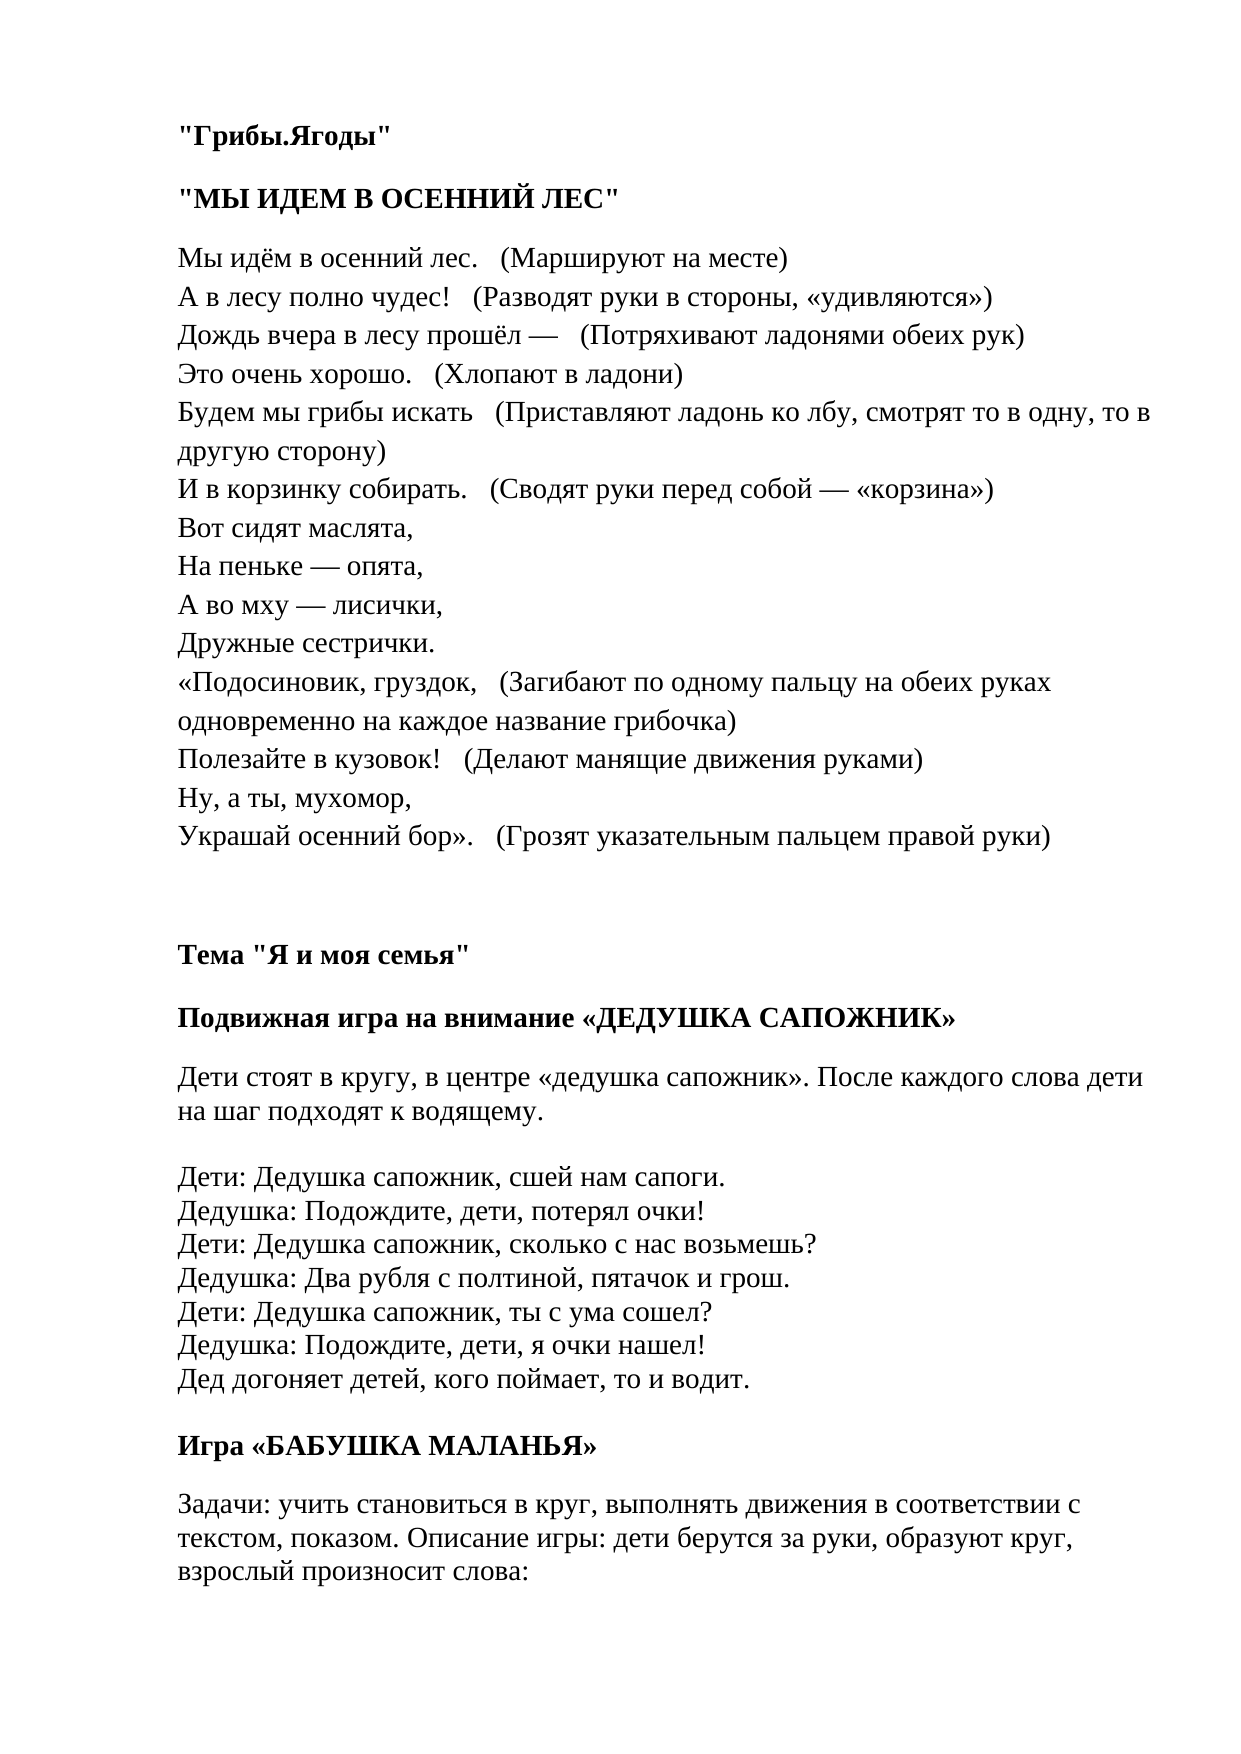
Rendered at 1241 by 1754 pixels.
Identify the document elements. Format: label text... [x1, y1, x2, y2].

text Мы идём в осенний лес. (Маршируют на месте) А в лесу полно чудес! (Разводят руки в стороны, «удивляются») Дождь вчера в лесу прошёл — (Потряхивают ладонями обеих рук) Это очень хорошо. (Хлопают в ладони) Будем мы грибы искать (Приставляют ладонь ко лбу, смотрят то в одну, то в другую сторону) И в корзинку собирать. (Сводят руки перед собой — «корзина») Вот сидят маслята, На пеньке — опята, А во мху — лисички, Дружные сестрички. «Подосиновик, груздок, (Загибают по одному пальцу на обеих руках одновременно на каждое название грибочка) Полезайте в кузовок! (Делают манящие движения руками) Ну, а ты, мухомор, Украшай осенний бор». (Грозят указательным пальцем правой руки) [177, 240, 1152, 852]
subtitle Подвижная игра на внимание «ДЕДУШКА САПОЖНИК» [177, 1001, 1152, 1034]
text Дети: Дедушка сапожник, сшей нам сапоги. Дедушка: Подождите, дети, потерял очки! Дети: Дедушка сапожник, сколько с нас возьмешь? Дедушка: Два рубля с полтиной, пятачок и грош. Дети: Дедушка сапожник, ты с ума сошел? Дедушка: Подождите, дети, я очки нашел! [177, 1159, 1152, 1361]
text Задачи: учить становиться в круг, выполнять движения в соответствии с текстом, показом. Описание игры: дети берутся за руки, образуют круг, взрослый произносит слова: [177, 1486, 1152, 1587]
text "МЫ ИДЕМ В ОСЕННИЙ ЛЕС" [177, 182, 1152, 215]
subtitle Игра «БАБУШКА МАЛАНЬЯ» [177, 1428, 1152, 1461]
text Дед догоняет детей, кого поймает, то и водит. [177, 1361, 1152, 1394]
text "Грибы.Ягоды" [177, 118, 1152, 152]
text Тема "Я и моя семья" [177, 937, 1152, 971]
text Дети стоят в кругу, в центре «дедушка сапожник». После каждого слова дети на шаг подходят к водящему. [177, 1059, 1152, 1126]
